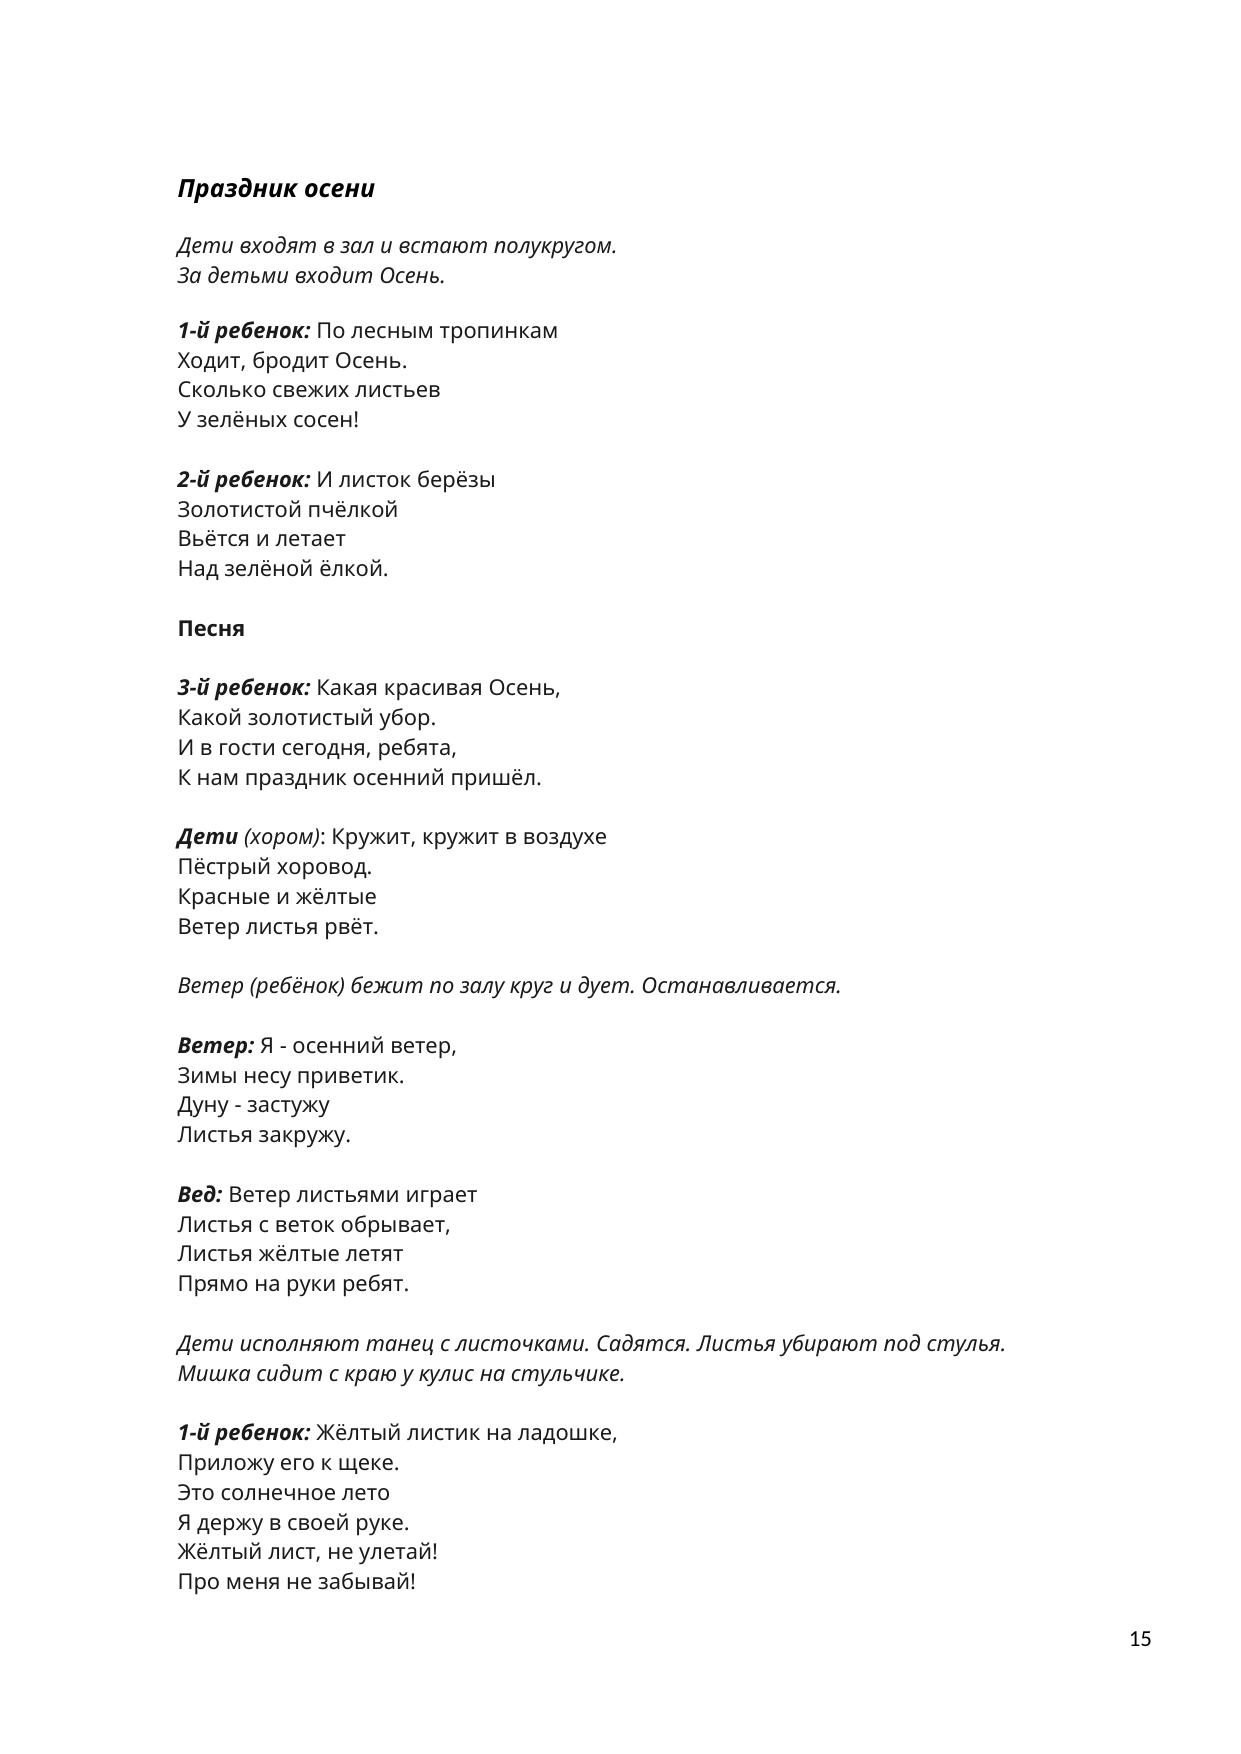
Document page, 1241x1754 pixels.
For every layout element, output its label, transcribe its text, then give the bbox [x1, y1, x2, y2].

text Праздник осени [177, 171, 1152, 205]
text Дети входят в зал и встают полукругом. За детьми входит Осень. [177, 230, 1152, 290]
text 1-й ребенок: Жёлтый листик на ладошке, Приложу его к щеке. Это солнечное лето Я держу в своей руке. Жёлтый лист, не улетай! Про меня не забывай! [177, 1417, 1152, 1596]
text Вед: Ветер листьями играет Листья с веток обрывает, Листья жёлтые летят Прямо на руки ребят. [177, 1179, 1152, 1298]
text Ветер (ребёнок) бежит по залу круг и дует. Останавливается. [177, 970, 1152, 1000]
text 2-й ребенок: И листок берёзы Золотистой пчёлкой Вьётся и летает Над зелёной ёлкой. [177, 464, 1152, 583]
text Ветер: Я - осенний ветер, Зимы несу приветик. Дуну - застужу Листья закружу. [177, 1030, 1152, 1149]
text Дети исполняют танец с листочками. Садятся. Листья убирают под стулья. Мишка сидит с краю у кулис на стульчике. [177, 1328, 1152, 1387]
text Дети (хором): Кружит, кружит в воздухе Пёстрый хоровод. Красные и жёлтые Ветер листья рвёт. [177, 821, 1152, 940]
text 3-й ребенок: Какая красивая Осень, Какой золотистый убор. И в гости сегодня, ребята, К нам праздник осенний пришёл. [177, 672, 1152, 791]
text 1-й ребенок: По лесным тропинкам Ходит, бродит Осень. Сколько свежих листьев У зелёных сосен! [177, 315, 1152, 434]
text Песня [177, 613, 1152, 642]
